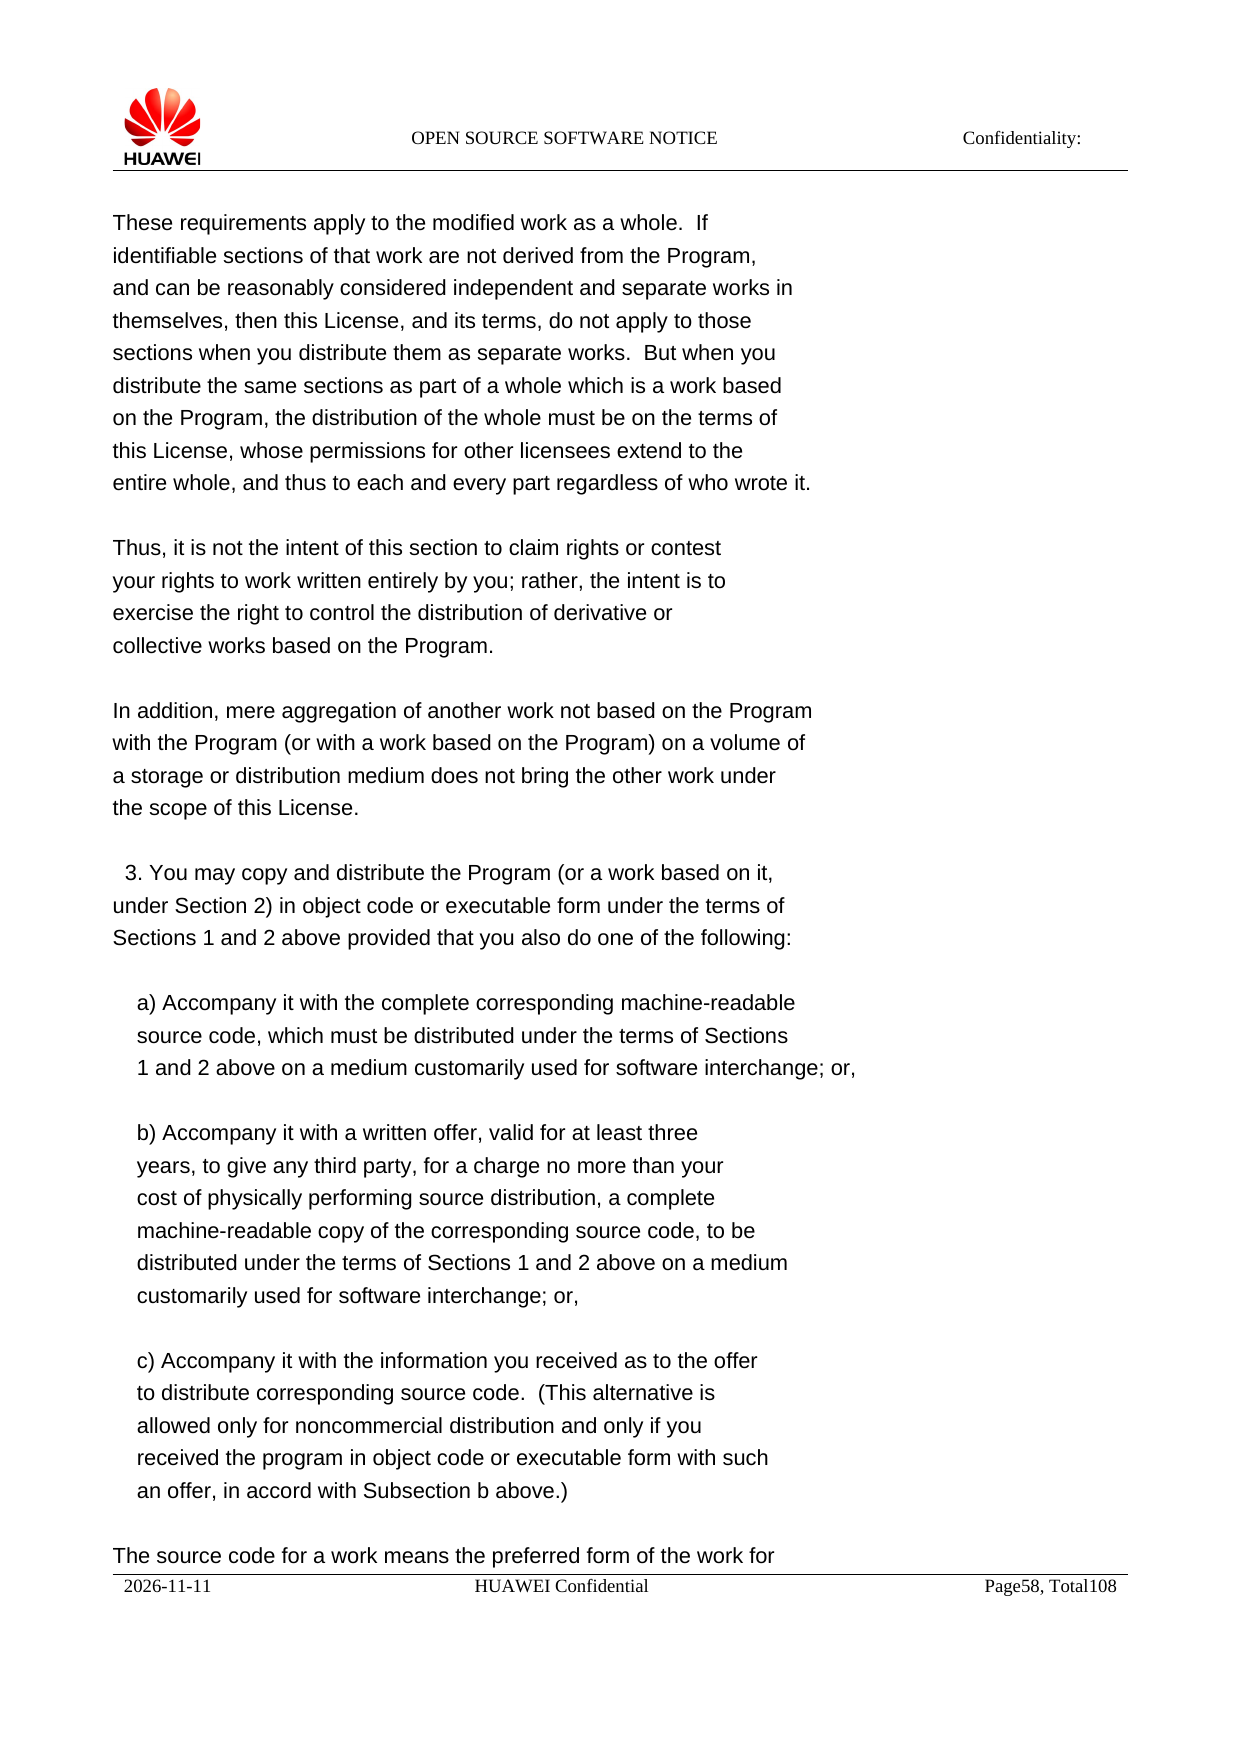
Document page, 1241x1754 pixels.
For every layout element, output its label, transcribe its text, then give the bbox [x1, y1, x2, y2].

text Thus, it is not the intent of this section to claim rights or contest [112, 531, 1128, 564]
text received the program in object code or executable form with such [112, 1441, 1128, 1474]
text and can be reasonably considered independent and separate works in [112, 271, 1128, 304]
text distribute the same sections as part of a whole which is a work based [112, 369, 1128, 401]
text These requirements apply to the modified work as a whole. If [112, 206, 1128, 239]
text to distribute corresponding source code. (This alternative is [112, 1376, 1128, 1409]
text under Section 2) in object code or executable form under the terms of [112, 889, 1128, 921]
text on the Program, the distribution of the whole must be on the terms of [112, 401, 1128, 434]
text collective works based on the Program. [112, 629, 1128, 661]
text source code, which must be distributed under the terms of Sections [112, 1019, 1128, 1051]
text cost of physically performing source distribution, a complete [112, 1181, 1128, 1214]
text 1 and 2 above on a medium customarily used for software interchange; or, [112, 1051, 1128, 1084]
text The source code for a work means the preferred form of the work for [112, 1539, 1128, 1571]
text the scope of this License. [112, 791, 1128, 824]
text Sections 1 and 2 above provided that you also do one of the following: [112, 921, 1128, 954]
text allowed only for noncommercial distribution and only if you [112, 1409, 1128, 1441]
text In addition, mere aggregation of another work not based on the Program [112, 694, 1128, 726]
text this License, whose permissions for other licensees extend to the [112, 434, 1128, 466]
text exercise the right to control the distribution of derivative or [112, 596, 1128, 629]
text a) Accompany it with the complete corresponding machine-readable [112, 986, 1128, 1019]
text with the Program (or with a work based on the Program) on a volume of [112, 726, 1128, 759]
text a storage or distribution medium does not bring the other work under [112, 759, 1128, 791]
text your rights to work written entirely by you; rather, the intent is to [112, 564, 1128, 596]
text b) Accompany it with a written offer, valid for at least three [112, 1116, 1128, 1149]
text identifiable sections of that work are not derived from the Program, [112, 239, 1128, 271]
text customarily used for software interchange; or, [112, 1279, 1128, 1311]
text themselves, then this License, and its terms, do not apply to those [112, 304, 1128, 336]
text sections when you distribute them as separate works. But when you [112, 336, 1128, 369]
text distributed under the terms of Sections 1 and 2 above on a medium [112, 1246, 1128, 1279]
text c) Accompany it with the information you received as to the offer [112, 1344, 1128, 1376]
text entire whole, and thus to each and every part regardless of who wrote it. [112, 466, 1128, 499]
text 3. You may copy and distribute the Program (or a work based on it, [112, 856, 1128, 889]
text an offer, in accord with Subsection b above.) [112, 1474, 1128, 1506]
picture [124, 88, 201, 165]
text machine-readable copy of the corresponding source code, to be [112, 1214, 1128, 1246]
text years, to give any third party, for a charge no more than your [112, 1149, 1128, 1181]
